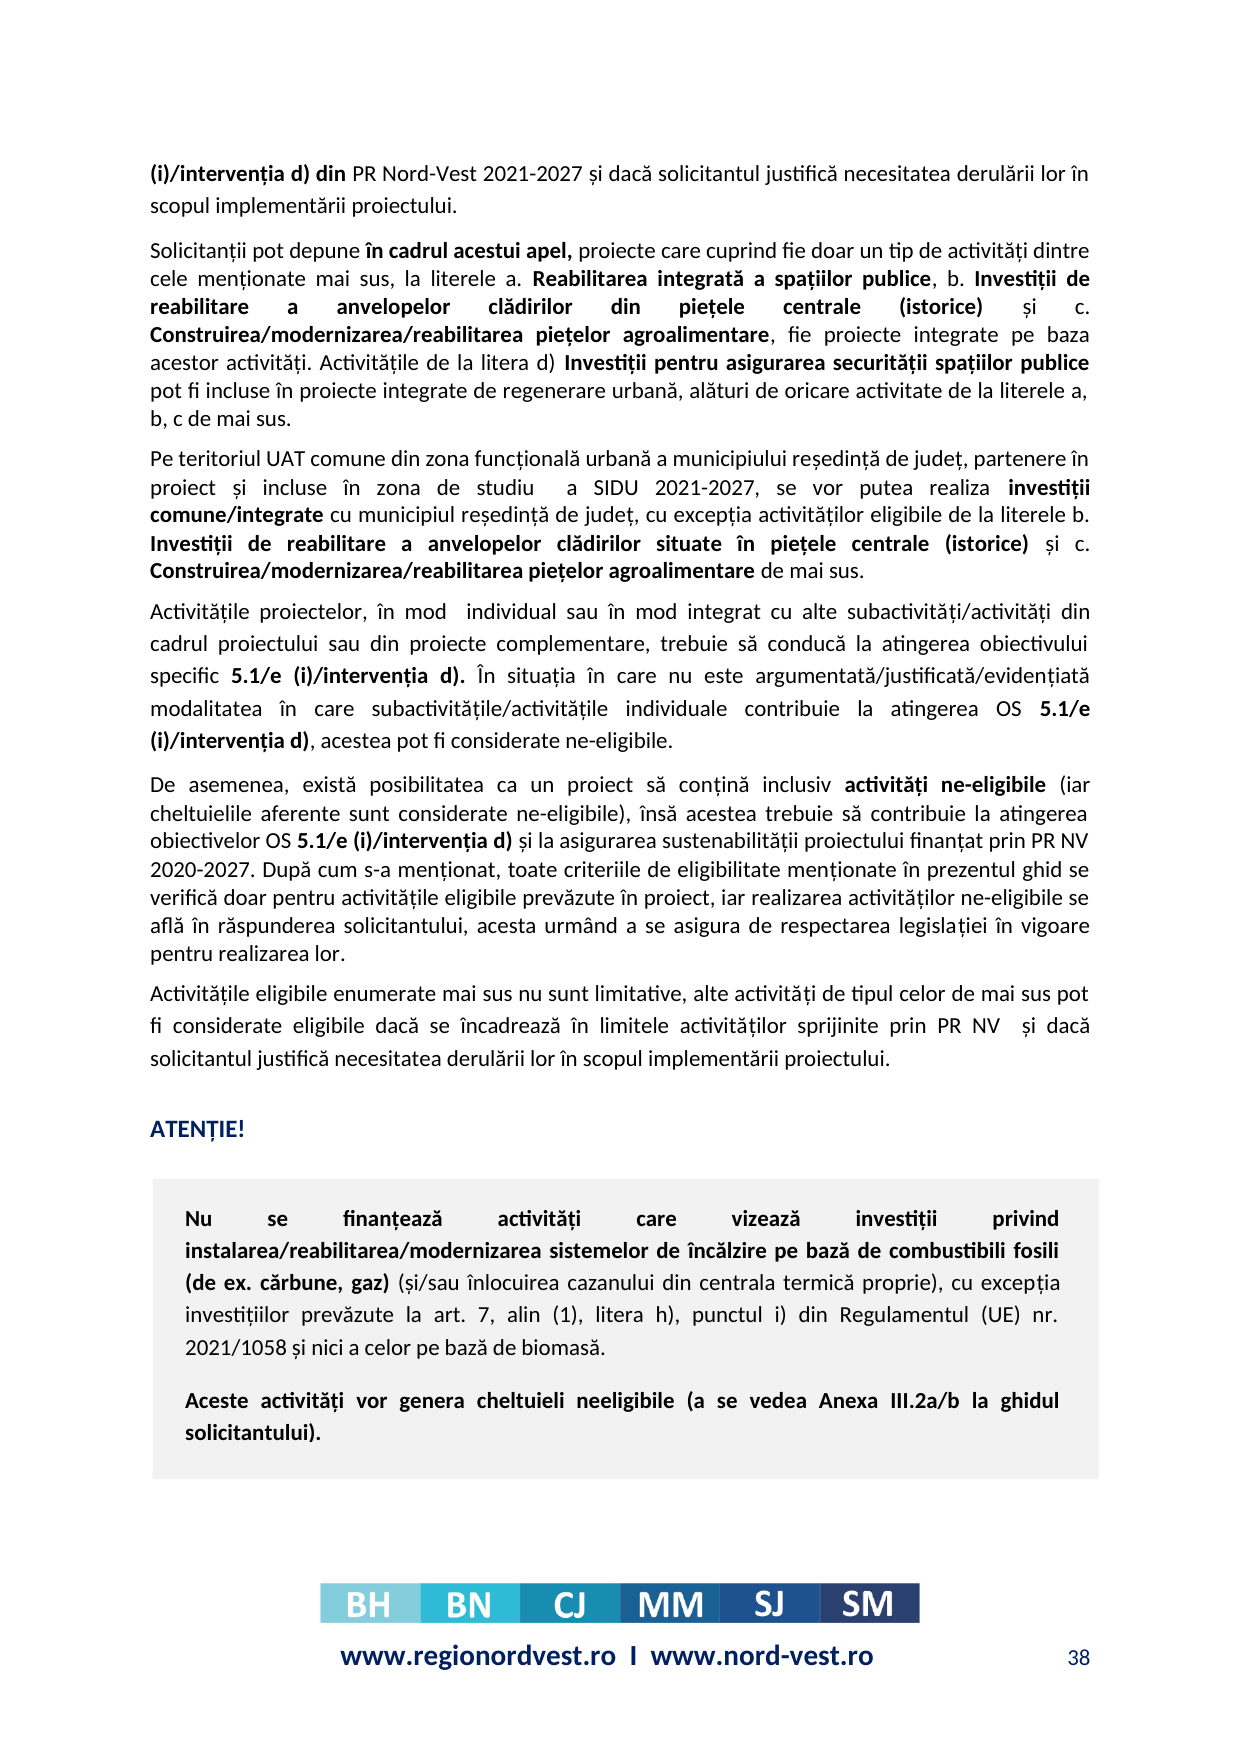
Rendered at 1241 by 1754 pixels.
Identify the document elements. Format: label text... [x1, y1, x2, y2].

text De asemenea, există posibilitatea ca un proiect să conţină inclusiv activităţi ne-eligibile (iar cheltuielile aferente sunt considerate ne-eligibile), însă acestea trebuie să contribuie la atingerea obiectivelor OS 5.1/e (i)/intervenţia d) și la asigurarea sustenabilității proiectului finanțat prin PR NV 2020-2027. După cum s-a menţionat, toate criteriile de eligibilitate menţionate în prezentul ghid se verifică doar pentru activităţile eligibile prevăzute în proiect, iar realizarea activităţilor ne-eligibile se află în răspunderea solicitantului, acesta urmând a se asigura de respectarea legislaţiei în vigoare pentru realizarea lor. [150, 771, 1090, 967]
text Activităţile proiectelor, în mod individual sau în mod integrat cu alte subactivităţi/activități din cadrul proiectului sau din proiecte complementare, trebuie să conducă la atingerea obiectivului specific 5.1/e (i)/intervenţia d). În situaţia în care nu este argumentată/justificată/evidenţiată modalitatea în care subactivităţile/activităţile individuale contribuie la atingerea OS 5.1/e (i)/intervenţia d), acestea pot fi considerate ne-eligibile. [150, 597, 1090, 754]
text Activităţile eligibile enumerate mai sus nu sunt limitative, alte activităţi de tipul celor de mai sus pot fi considerate eligibile dacă se încadrează în limitele activităţilor sprijinite prin PR NV şi dacă solicitantul justifică necesitatea derulării lor în scopul implementării proiectului. [150, 979, 1090, 1072]
picture [320, 1583, 920, 1623]
text ATENȚIE! [150, 1113, 1090, 1144]
text Pe teritoriul UAT comune din zona funcţională urbană a municipiului reşedinţă de judeţ, partenere în proiect şi incluse în zona de studiu a SIDU 2021-2027, se vor putea realiza investiţii comune/integrate cu municipiul reşedinţă de judeţ, cu excepţia activităţilor eligibile de la literele b. Investiții de reabilitare a anvelopelor clădirilor situate în piețele centrale (istorice) și c. Construirea/modernizarea/reabilitarea piețelor agroalimentare de mai sus. [150, 444, 1090, 585]
text Solicitanții pot depune în cadrul acestui apel, proiecte care cuprind fie doar un tip de activități dintre cele menționate mai sus, la literele a. Reabilitarea integrată a spațiilor publice, b. Investiții de reabilitare a anvelopelor clădirilor din piețele centrale (istorice) și c. Construirea/modernizarea/reabilitarea piețelor agroalimentare, fie proiecte integrate pe baza acestor activități. Activitățile de la litera d) Investiții pentru asigurarea securității spațiilor publice pot fi incluse în proiecte integrate de regenerare urbană, alături de oricare activitate de la literele a, b, c de mai sus. [150, 236, 1090, 432]
